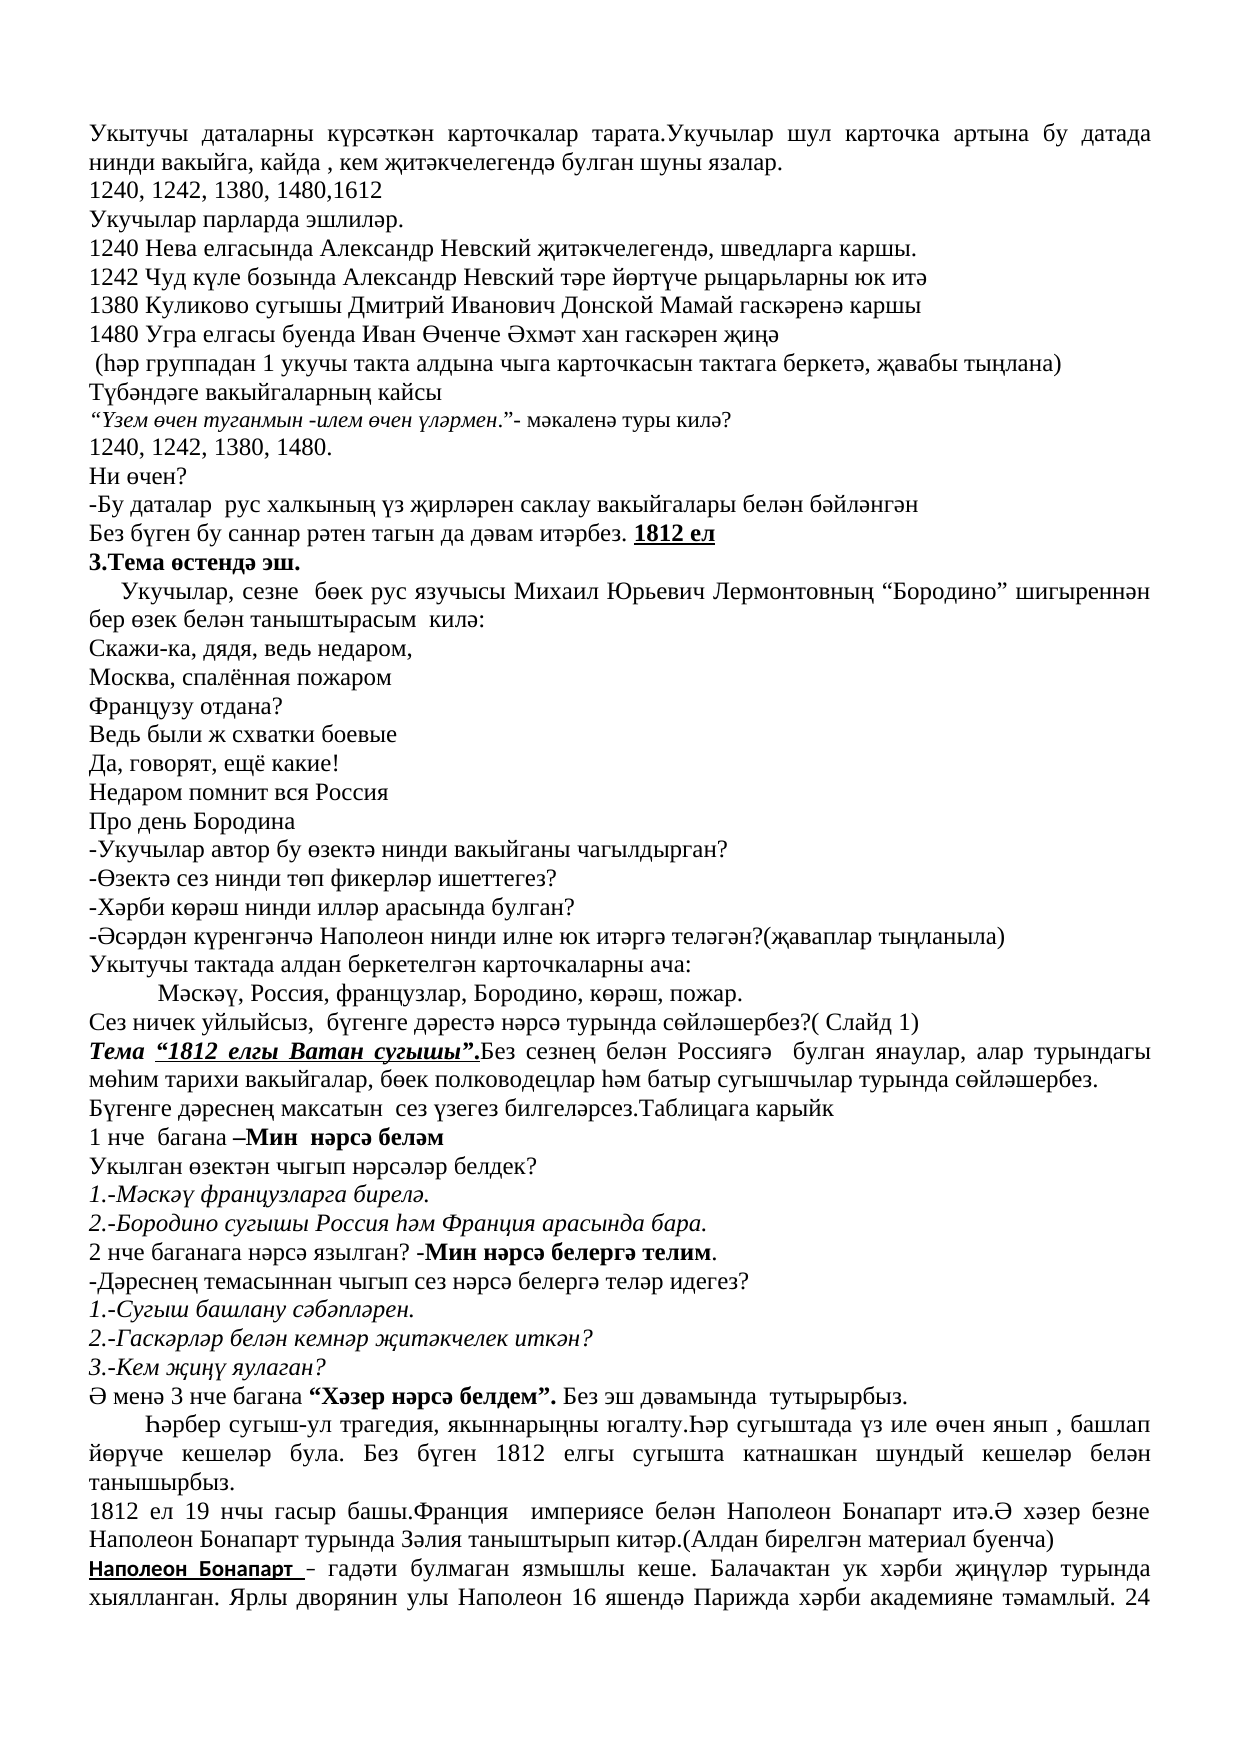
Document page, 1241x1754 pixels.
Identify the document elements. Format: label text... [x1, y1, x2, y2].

text 3.-Кем җиңү яулаган? [89, 1352, 1152, 1381]
text 1240, 1242, 1380, 1480,1612 [89, 176, 1152, 204]
text 1812 ел 19 нчы гасыр башы.Франция империясе белән Наполеон Бонапарт итә.Ә хәзер безне Наполеон Бонапарт турында Зәлия таныштырып китәр.(Алдан бирелгән материал буенча) [89, 1496, 1152, 1553]
text Укылган өзектән чыгып нәрсәләр белдек? [89, 1151, 1152, 1179]
text 2.-Гаскәрләр белән кемнәр җитәкчелек иткән? [89, 1323, 1152, 1352]
text -Әсәрдән күренгәнчә Наполеон нинди илне юк итәргә теләгән?(җаваплар тыңланыла) [89, 921, 1152, 949]
text 1240 Нева елгасында Александр Невский җитәкчелегендә, шведларга каршы. [89, 233, 1152, 262]
text Мәскәү, Россия, французлар, Бородино, көрәш, пожар. [89, 978, 1152, 1007]
text Һәрбер сугыш-ул трагедия, якыннарыңны югалту.Һәр сугыштада үз иле өчен янып , башлап йөрүче кешеләр була. Без бүген 1812 елгы сугышта катнашкан шундый кешеләр белән танышырбыз. [89, 1409, 1152, 1496]
text 3.Тема өстендә эш. [89, 547, 1152, 576]
text Түбәндәге вакыйгаларның кайсы [89, 377, 1152, 406]
text 1480 Угра елгасы буенда Иван Өченче Әхмәт хан гаскәрен җиңә [89, 319, 1152, 348]
text 1.-Сугыш башлану сәбәпләрен. [89, 1294, 1152, 1323]
text -Хәрби көрәш нинди илләр арасында булган? [89, 892, 1152, 921]
text 1.-Мәскәү французларга бирелә. [89, 1179, 1152, 1208]
text Укучылар, сезне бөек рус язучысы Михаил Юрьевич Лермонтовның “Бородино” шигыреннән бер өзек белән таныштырасым килә: [89, 576, 1152, 633]
text Укытучы тактада алдан беркетелгән карточкаларны ача: [89, 949, 1152, 978]
text Укучылар парларда эшлиләр. [89, 204, 1152, 233]
text “Үзем өчен туганмын -илем өчен үләрмен.”- мәкаленә туры килә? [89, 406, 1152, 432]
text 1380 Куликово сугышы Дмитрий Иванович Донской Мамай гаскәренә каршы [89, 291, 1152, 319]
text -Бу даталар рус халкының үз җирләрен саклау вакыйгалары белән бәйләнгән [89, 489, 1152, 518]
text -Өзектә сез нинди төп фикерләр ишеттегез? [89, 863, 1152, 892]
text 2.-Бородино сугышы Россия һәм Франция арасында бара. [89, 1208, 1152, 1237]
text 2 нче баганага нәрсә язылган? -Мин нәрсә белергә телим. [89, 1237, 1152, 1266]
text Укытучы даталарны күрсәткән карточкалар тарата.Укучылар шул карточка артына бу датада нинди вакыйга, кайда , кем җитәкчелегендә булган шуны язалар. [89, 118, 1152, 176]
text 1242 Чуд күле бозында Александр Невский тәре йөртүче рыцарьларны юк итә [89, 262, 1152, 291]
text Ни өчен? [89, 461, 1152, 489]
text Бүгенге дәреснең максатын сез үзегез билгеләрсез.Таблицага карыйк [89, 1093, 1152, 1122]
text Тема “1812 елгы Ватан сугышы”.Без сезнең белән Россиягә булган янаулар, алар турындагы мөһим тарихи вакыйгалар, бөек полководецлар һәм батыр сугышчылар турында сөйләшербез. [89, 1036, 1152, 1093]
text -Укучылар автор бу өзектә нинди вакыйганы чагылдырган? [89, 834, 1152, 863]
text Скажи-ка, дядя, ведь недаром, Москва, спалённая пожаром Французу отдана? Ведь были ж схватки боевые Да, говорят, ещё какие! Недаром помнит вся Россия Про день Бородина [89, 633, 1152, 834]
text -Дәреснең темасыннан чыгып сез нәрсә белергә теләр идегез? [89, 1266, 1152, 1294]
text (һәр группадан 1 укучы такта алдына чыга карточкасын тактага беркетә, җавабы тыңлана) [89, 348, 1152, 377]
text Сез ничек уйлыйсыз, бүгенге дәрестә нәрсә турында сөйләшербез?( Слайд 1) [89, 1007, 1152, 1036]
text Ә менә 3 нче багана “Хәзер нәрсә белдем”. Без эш дәвамында тутырырбыз. [89, 1381, 1152, 1409]
text Без бүген бу саннар рәтен тагын да дәвам итәрбез. 1812 ел [89, 518, 1152, 547]
text 1 нче багана –Мин нәрсә беләм [89, 1122, 1152, 1151]
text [89, 1553, 1152, 1611]
text 1240, 1242, 1380, 1480. [89, 432, 1152, 461]
